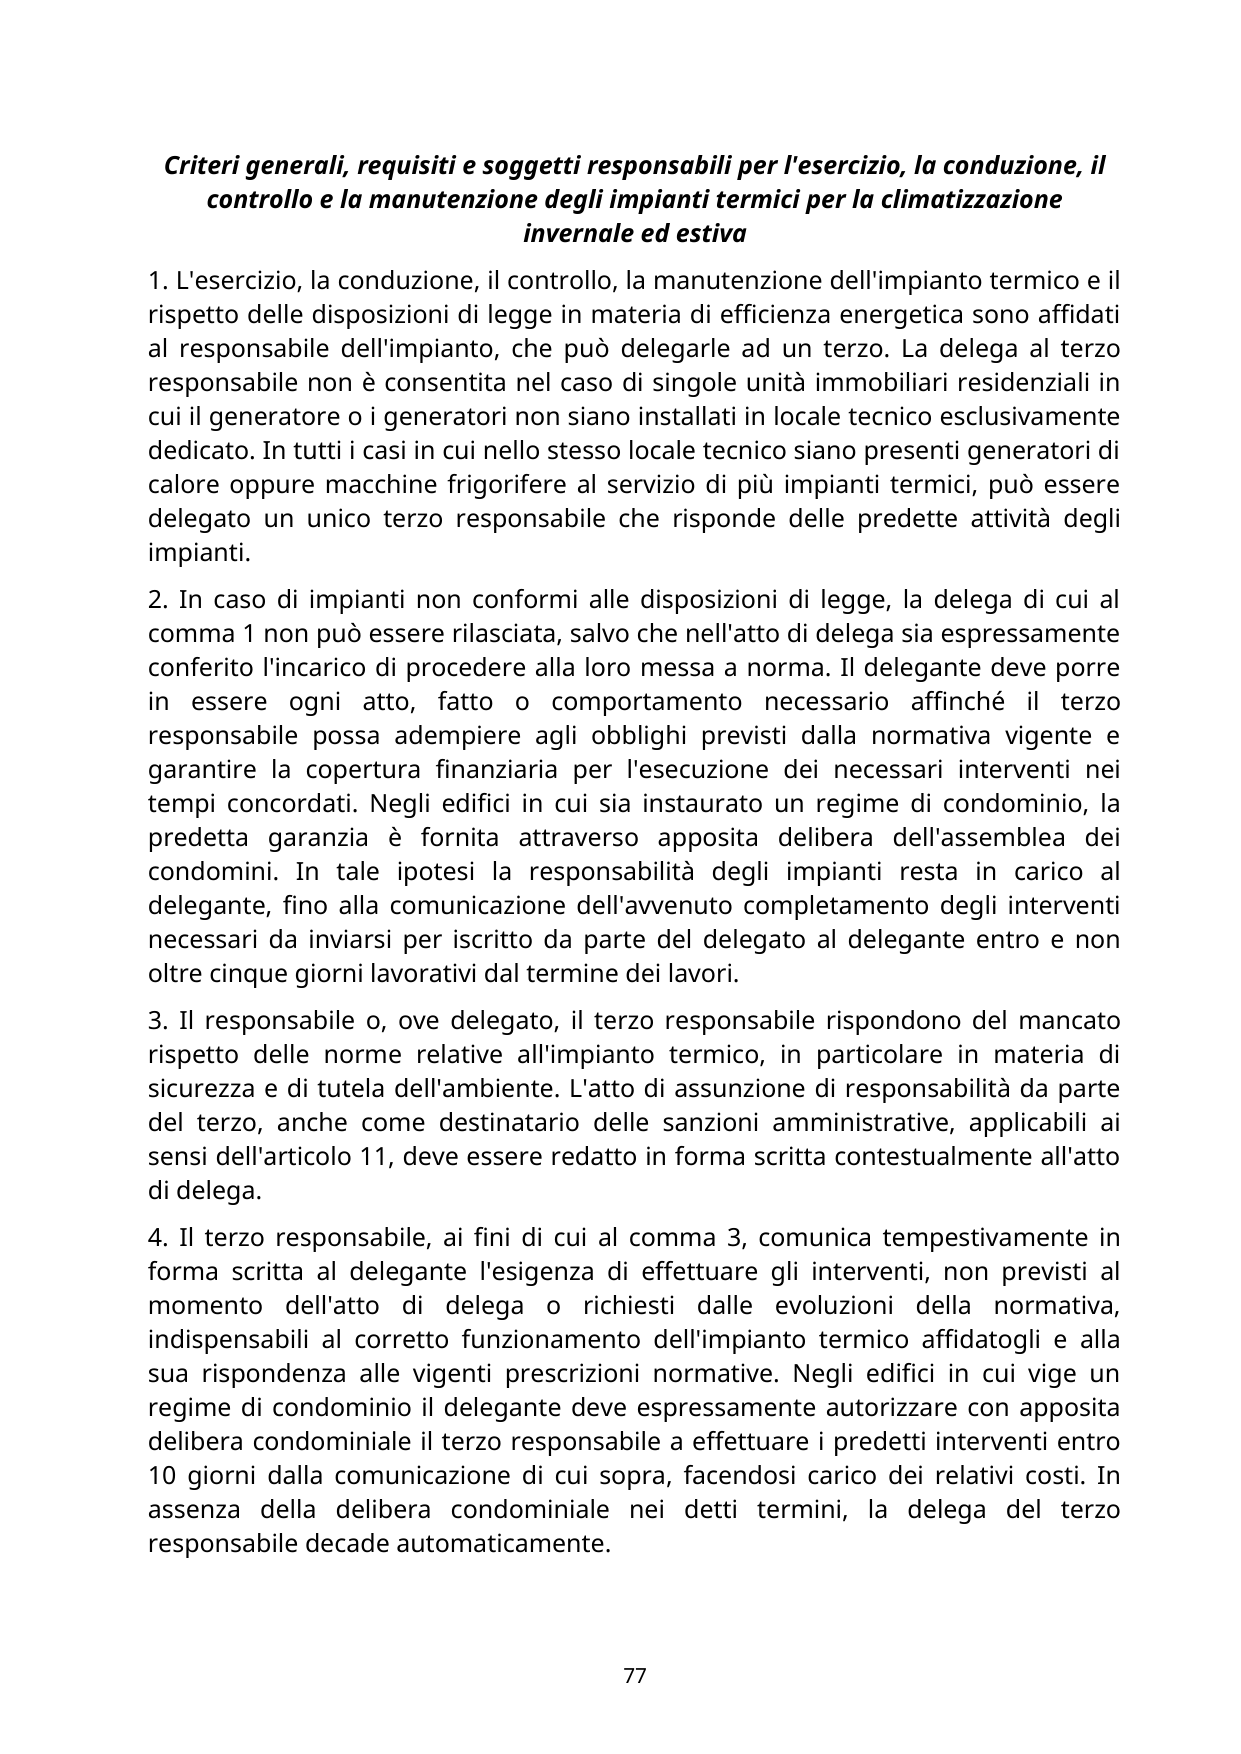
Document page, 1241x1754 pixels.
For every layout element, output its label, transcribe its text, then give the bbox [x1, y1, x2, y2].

text 4. Il terzo responsabile, ai fini di cui al comma 3, comunica tempestivamente in forma scritta al delegante l'esigenza di effettuare gli interventi, non previsti al momento dell'atto di delega o richiesti dalle evoluzioni della normativa, indispensabili al corretto funzionamento dell'impianto termico affidatogli e alla sua rispondenza alle vigenti prescrizioni normative. Negli edifici in cui vige un regime di condominio il delegante deve espressamente autorizzare con apposita delibera condominiale il terzo responsabile a effettuare i predetti interventi entro 10 giorni dalla comunicazione di cui sopra, facendosi carico dei relativi costi. In assenza della delibera condominiale nei detti termini, la delega del terzo responsabile decade automaticamente. [148, 1219, 1122, 1560]
text Criteri generali, requisiti e soggetti responsabili per l'esercizio, la conduzione, il controllo e la manutenzione degli impianti termici per la climatizzazione invernale ed estiva [148, 148, 1122, 250]
text 3. Il responsabile o, ove delegato, il terzo responsabile rispondono del mancato rispetto delle norme relative all'impianto termico, in particolare in materia di sicurezza e di tutela dell'ambiente. L'atto di assunzione di responsabilità da parte del terzo, anche come destinatario delle sanzioni amministrative, applicabili ai sensi dell'articolo 11, deve essere redatto in forma scritta contestualmente all'atto di delega. [148, 1003, 1122, 1207]
text 2. In caso di impianti non conformi alle disposizioni di legge, la delega di cui al comma 1 non può essere rilasciata, salvo che nell'atto di delega sia espressamente conferito l'incarico di procedere alla loro messa a norma. Il delegante deve porre in essere ogni atto, fatto o comportamento necessario affinché il terzo responsabile possa adempiere agli obblighi previsti dalla normativa vigente e garantire la copertura finanziaria per l'esecuzione dei necessari interventi nei tempi concordati. Negli edifici in cui sia instaurato un regime di condominio, la predetta garanzia è fornita attraverso apposita delibera dell'assemblea dei condomini. In tale ipotesi la responsabilità degli impianti resta in carico al delegante, fino alla comunicazione dell'avvenuto completamento degli interventi necessari da inviarsi per iscritto da parte del delegato al delegante entro e non oltre cinque giorni lavorativi dal termine dei lavori. [148, 581, 1122, 990]
text 1. L'esercizio, la conduzione, il controllo, la manutenzione dell'impianto termico e il rispetto delle disposizioni di legge in materia di efficienza energetica sono affidati al responsabile dell'impianto, che può delegarle ad un terzo. La delega al terzo responsabile non è consentita nel caso di singole unità immobiliari residenziali in cui il generatore o i generatori non siano installati in locale tecnico esclusivamente dedicato. In tutti i casi in cui nello stesso locale tecnico siano presenti generatori di calore oppure macchine frigorifere al servizio di più impianti termici, può essere delegato un unico terzo responsabile che risponde delle predette attività degli impianti. [148, 262, 1122, 569]
